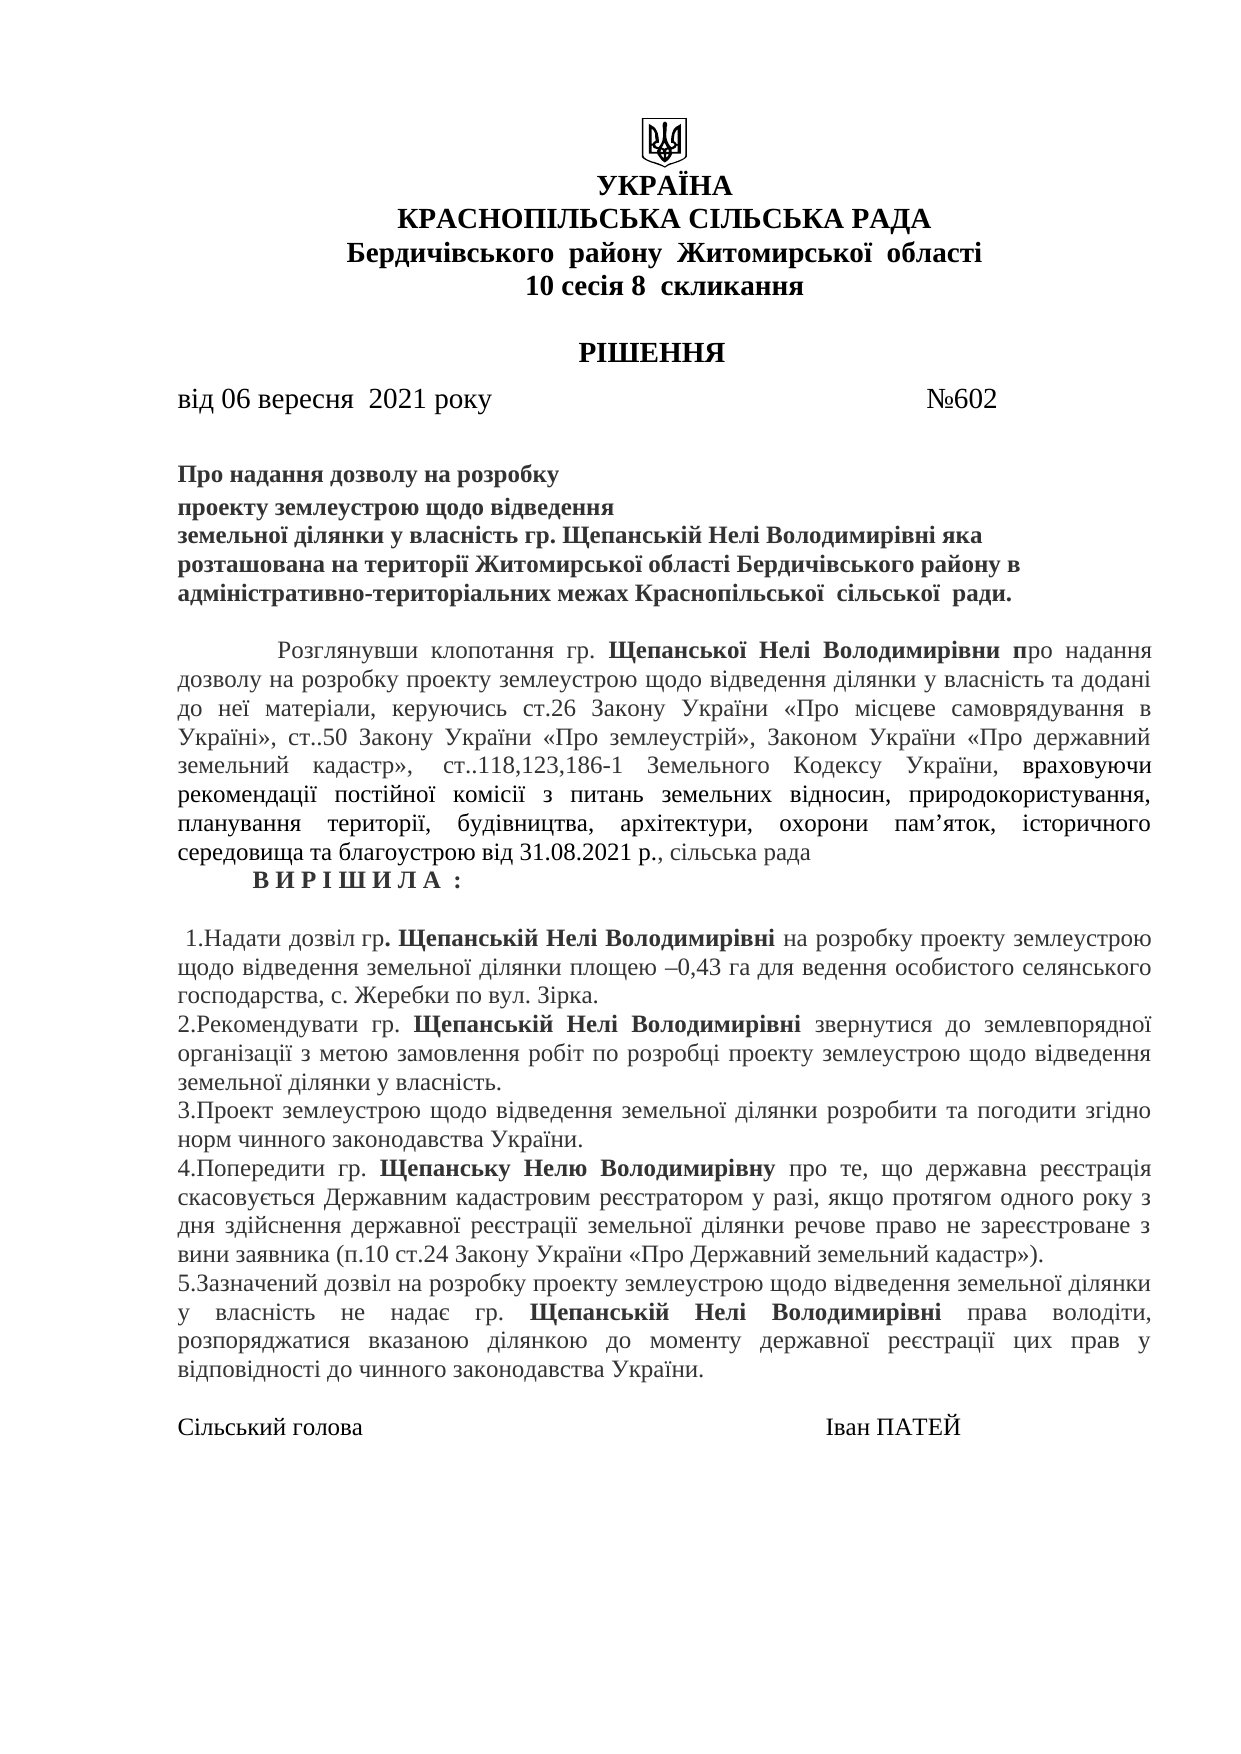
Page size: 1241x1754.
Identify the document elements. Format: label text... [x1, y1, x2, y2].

text УКРАЇНА [177, 168, 1152, 201]
text 2.Рекомендувати гр. Щепанській Нелі Володимирівні звернутися до землевпорядної організації з метою замовлення робіт по розробці проекту землеустрою щодо відведення земельної ділянки у власність. [177, 1009, 1152, 1095]
text Про надання дозволу на розробку [177, 459, 1152, 487]
text від 06 вересня 2021 року №602 [177, 382, 1152, 415]
text КРАСНОПІЛЬСЬКА СІЛЬСЬКА РАДА [177, 201, 1152, 235]
text 4.Попередити гр. Щепанську Нелю Володимирівну про те, що державна реєстрація скасовується Державним кадастровим реєстратором у разі, якщо протягом одного року з дня здійснення державної реєстрації земельної ділянки речове право не зареєстроване з вини заявника (п.10 ст.24 Закону України «Про Державний земельний кадастр»). [177, 1153, 1152, 1268]
text Розглянувши клопотання гр. Щепанської Нелі Володимирівни про надання дозволу на розробку проекту землеустрою щодо відведення ділянки у власність та додані до неї матеріали, керуючись ст.26 Закону України «Про місцеве самоврядування в Україні», ст..50 Закону України «Про землеустрій», Законом України «Про державний земельний кадастр», ст..118,123,186-1 Земельного Кодексу України, враховуючи рекомендації постійної комісії з питань земельних відносин, природокористування, планування території, будівництва, архітектури, охорони пам’яток, історичного середовища та благоустрою від 31.08.2021 р., сільська рада [177, 635, 1152, 865]
text проекту землеустрою щодо відведення [177, 492, 1040, 520]
text Бердичівського району Житомирської області [177, 235, 1152, 268]
text РІШЕННЯ [177, 336, 1152, 369]
text В И Р І Ш И Л А : [177, 865, 1152, 894]
text 5.Зазначений дозвіл на розробку проекту землеустрою щодо відведення земельної ділянки у власність не надає гр. Щепанській Нелі Володимирівні права володіти, розпоряджатися вказаною ділянкою до моменту державної реєстрації цих прав у відповідності до чинного законодавства України. [177, 1268, 1152, 1383]
text 10 сесія 8 скликання [177, 268, 1152, 302]
text 1.Надати дозвіл гр. Щепанській Нелі Володимирівні на розробку проекту землеустрою щодо відведення земельної ділянки площею –0,43 га для ведення особистого селянського господарства, с. Жеребки по вул. Зірка. [177, 923, 1152, 1009]
text 3.Проект землеустрою щодо відведення земельної ділянки розробити та погодити згідно норм чинного законодавства України. [177, 1095, 1152, 1153]
text Сільський голова Іван ПАТЕЙ [177, 1412, 1152, 1440]
text земельної ділянки у власність гр. Щепанській Нелі Володимирівні яка розташована на території Житомирської області Бердичівського району в адміністративно-територіальних межах Краснопільської сільської ради. [177, 520, 1040, 607]
